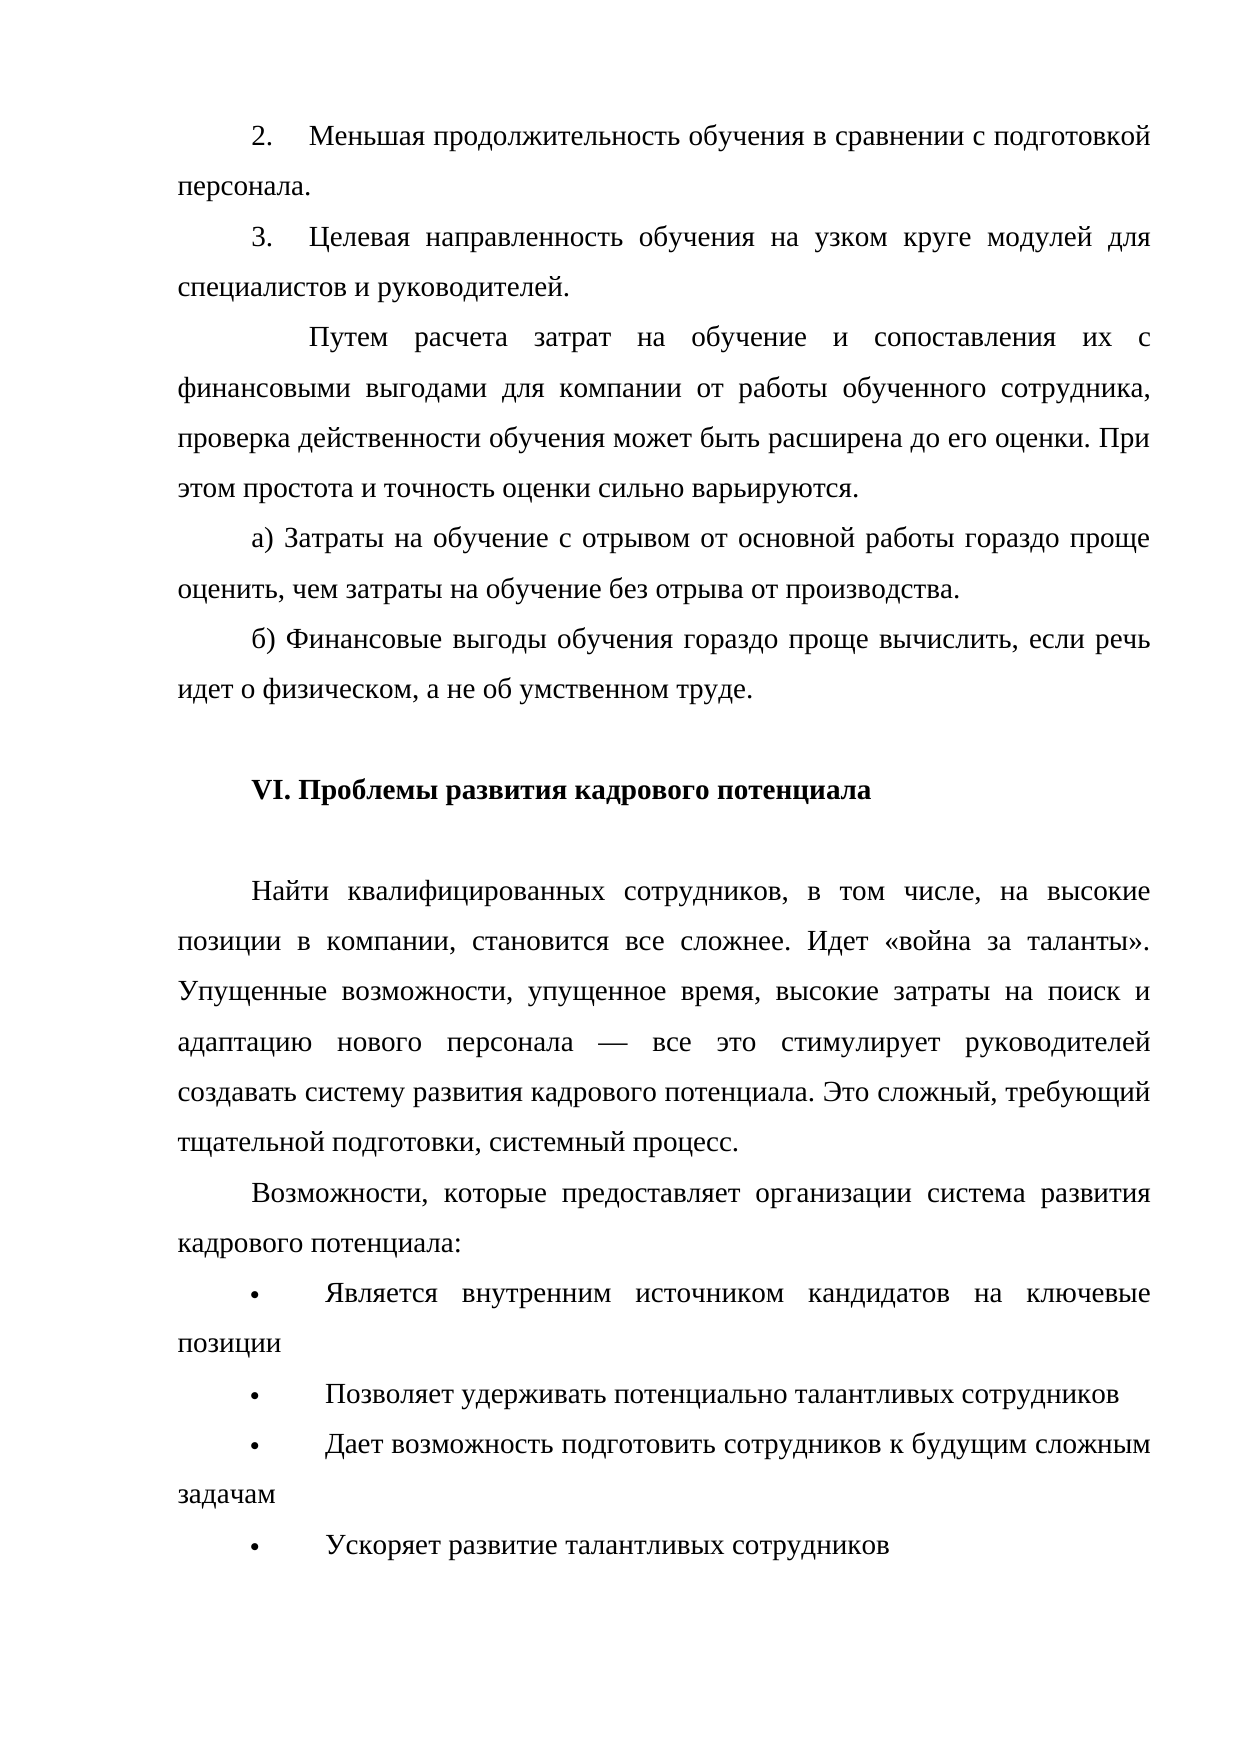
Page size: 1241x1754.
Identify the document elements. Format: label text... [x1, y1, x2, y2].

list Ускоряет развитие талантливых сотрудников [177, 1527, 1152, 1560]
text VI. Проблемы развития кадрового потенциала [177, 772, 1152, 806]
text Путем расчета затрат на обучение и сопоставления их с финансовыми выгодами для компании от работы обученного сотрудника, проверка действенности обучения может быть расширена до его оценки. При этом простота и точность оценки сильно варьируются. [177, 319, 1152, 504]
text Найти квалифицированных сотрудников, в том числе, на высокие позиции в компании, становится все сложнее. Идет «война за таланты». Упущенные возможности, упущенное время, высокие затраты на поиск и адаптацию нового персонала — все это стимулирует руководителей создавать систему развития кадрового потенциала. Это сложный, требующий тщательной подготовки, системный процесс. [177, 873, 1152, 1158]
list Целевая направленность обучения на узком круге модулей для специалистов и руководителей. [177, 219, 1152, 303]
text Возможности, которые предоставляет организации система развития кадрового потенциала: [177, 1175, 1152, 1258]
list Меньшая продолжительность обучения в сравнении с подготовкой персонала. [177, 118, 1152, 202]
list а) Затраты на обучение с отрывом от основной работы гораздо проще оценить, чем затраты на обучение без отрыва от производства. [177, 521, 1152, 604]
list б) Финансовые выгоды обучения гораздо проще вычислить, если речь идет о физическом, а не об умственном труде. [177, 621, 1152, 705]
list Дает возможность подготовить сотрудников к будущим сложным задачам [177, 1426, 1152, 1510]
list Позволяет удерживать потенциально талантливых сотрудников [177, 1376, 1152, 1409]
list Является внутренним источником кандидатов на ключевые позиции [177, 1275, 1152, 1359]
